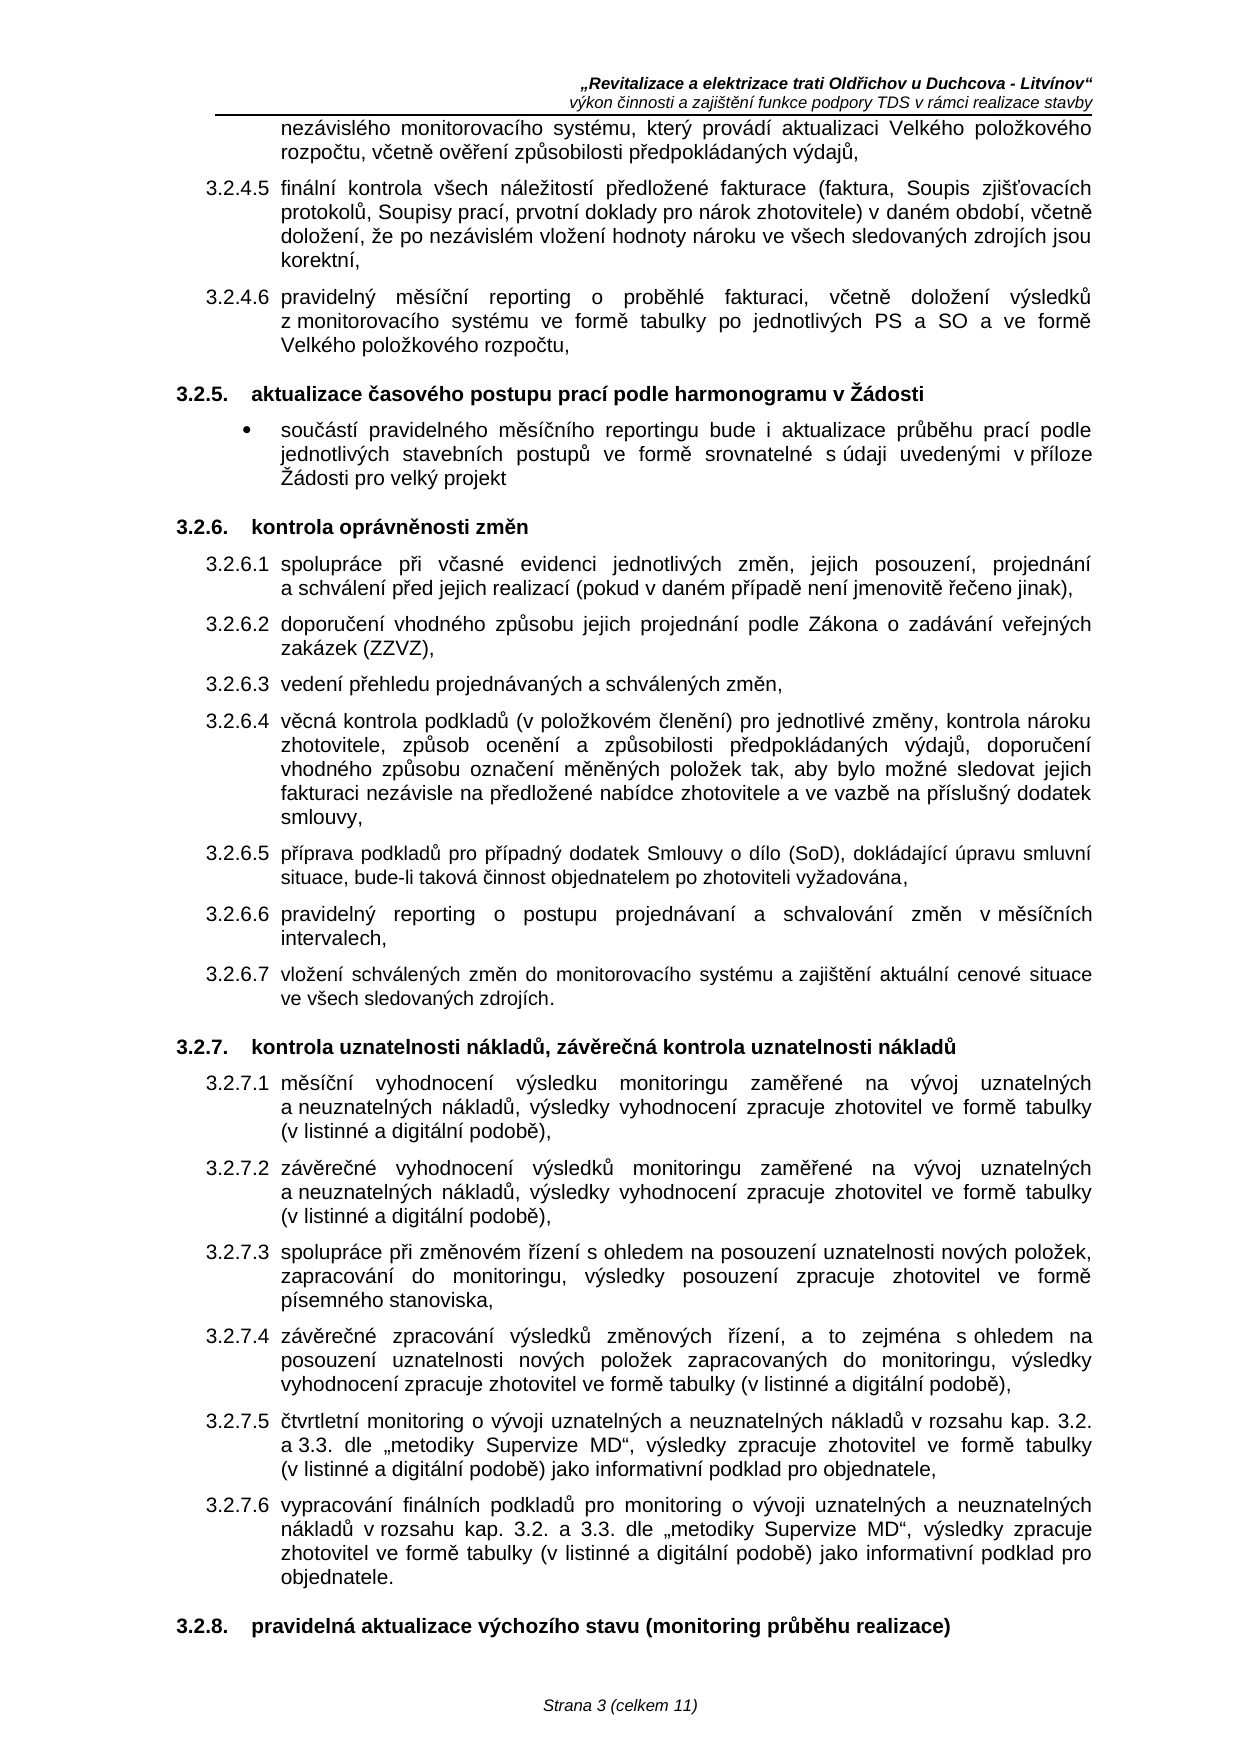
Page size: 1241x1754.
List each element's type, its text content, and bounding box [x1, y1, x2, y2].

list závěrečné vyhodnocení výsledků monitoringu zaměřené na vývoj uznatelných a neuznatelných nákladů, výsledky vyhodnocení zpracuje zhotovitel ve formě tabulky (v listinné a digitální podobě), [206, 1156, 1092, 1227]
list kontrola oprávněnosti změn [176, 515, 1092, 539]
list pravidelný měsíční reporting o proběhlé fakturaci, včetně doložení výsledků z monitorovacího systému ve formě tabulky po jednotlivých PS a SO a ve formě Velkého položkového rozpočtu, [206, 284, 1092, 356]
list závěrečné zpracování výsledků změnových řízení, a to zejména s ohledem na posouzení uznatelnosti nových položek zapracovaných do monitoringu, výsledky vyhodnocení zpracuje zhotovitel ve formě tabulky (v listinné a digitální podobě), [206, 1324, 1092, 1396]
list součástí pravidelného měsíčního reportingu bude i aktualizace průběhu prací podle jednotlivých stavebních postupů ve formě srovnatelné s údaji uvedenými v příloze Žádosti pro velký projekt [243, 418, 1092, 490]
list doporučení vhodného způsobu jejich projednání podle Zákona o zadávání veřejných zakázek (ZZVZ), [206, 612, 1092, 660]
list měsíční vyhodnocení výsledku monitoringu zaměřené na vývoj uznatelných a neuznatelných nákladů, výsledky vyhodnocení zpracuje zhotovitel ve formě tabulky (v listinné a digitální podobě), [206, 1071, 1092, 1143]
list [206, 116, 1092, 164]
list příprava podkladů pro případný dodatek Smlouvy o dílo (SoD), dokládající úpravu smluvní situace, bude-li taková činnost objednatelem po zhotoviteli vyžadována, [206, 841, 1092, 889]
list pravidelná aktualizace výchozího stavu (monitoring průběhu realizace) [176, 1614, 1092, 1638]
list finální kontrola všech náležitostí předložené fakturace (faktura, Soupis zjišťovacích protokolů, Soupisy prací, prvotní doklady pro nárok zhotovitele) v daném období, včetně doložení, že po nezávislém vložení hodnoty nároku ve všech sledovaných zdrojích jsou korektní, [206, 176, 1092, 272]
list vedení přehledu projednávaných a schválených změn, [206, 672, 1092, 696]
list aktualizace časového postupu prací podle harmonogramu v Žádosti [176, 381, 1092, 405]
list spolupráce při změnovém řízení s ohledem na posouzení uznatelnosti nových položek, zapracování do monitoringu, výsledky posouzení zpracuje zhotovitel ve formě písemného stanoviska, [206, 1240, 1092, 1312]
list spolupráce při včasné evidenci jednotlivých změn, jejich posouzení, projednání a schválení před jejich realizací (pokud v daném případě není jmenovitě řečeno jinak), [206, 551, 1092, 599]
list kontrola uznatelnosti nákladů, závěrečná kontrola uznatelnosti nákladů [176, 1035, 1092, 1059]
list čtvrtletní monitoring o vývoji uznatelných a neuznatelných nákladů v rozsahu kap. 3.2. a 3.3. dle „metodiky Supervize MD“, výsledky zpracuje zhotovitel ve formě tabulky (v listinné a digitální podobě) jako informativní podklad pro objednatele, [206, 1409, 1092, 1481]
list vypracování finálních podkladů pro monitoring o vývoji uznatelných a neuznatelných nákladů v rozsahu kap. 3.2. a 3.3. dle „metodiky Supervize MD“, výsledky zpracuje zhotovitel ve formě tabulky (v listinné a digitální podobě) jako informativní podklad pro objednatele. [206, 1493, 1092, 1589]
list věcná kontrola podkladů (v položkovém členění) pro jednotlivé změny, kontrola nároku zhotovitele, způsob ocenění a způsobilosti předpokládaných výdajů, doporučení vhodného způsobu označení měněných položek tak, aby bylo možné sledovat jejich fakturaci nezávisle na předložené nabídce zhotovitele a ve vazbě na příslušný dodatek smlouvy, [206, 709, 1092, 828]
list pravidelný reporting o postupu projednávaní a schvalování změn v měsíčních intervalech, [206, 901, 1092, 949]
list vložení schválených změn do monitorovacího systému a zajištění aktuální cenové situace ve všech sledovaných zdrojích. [206, 962, 1092, 1010]
